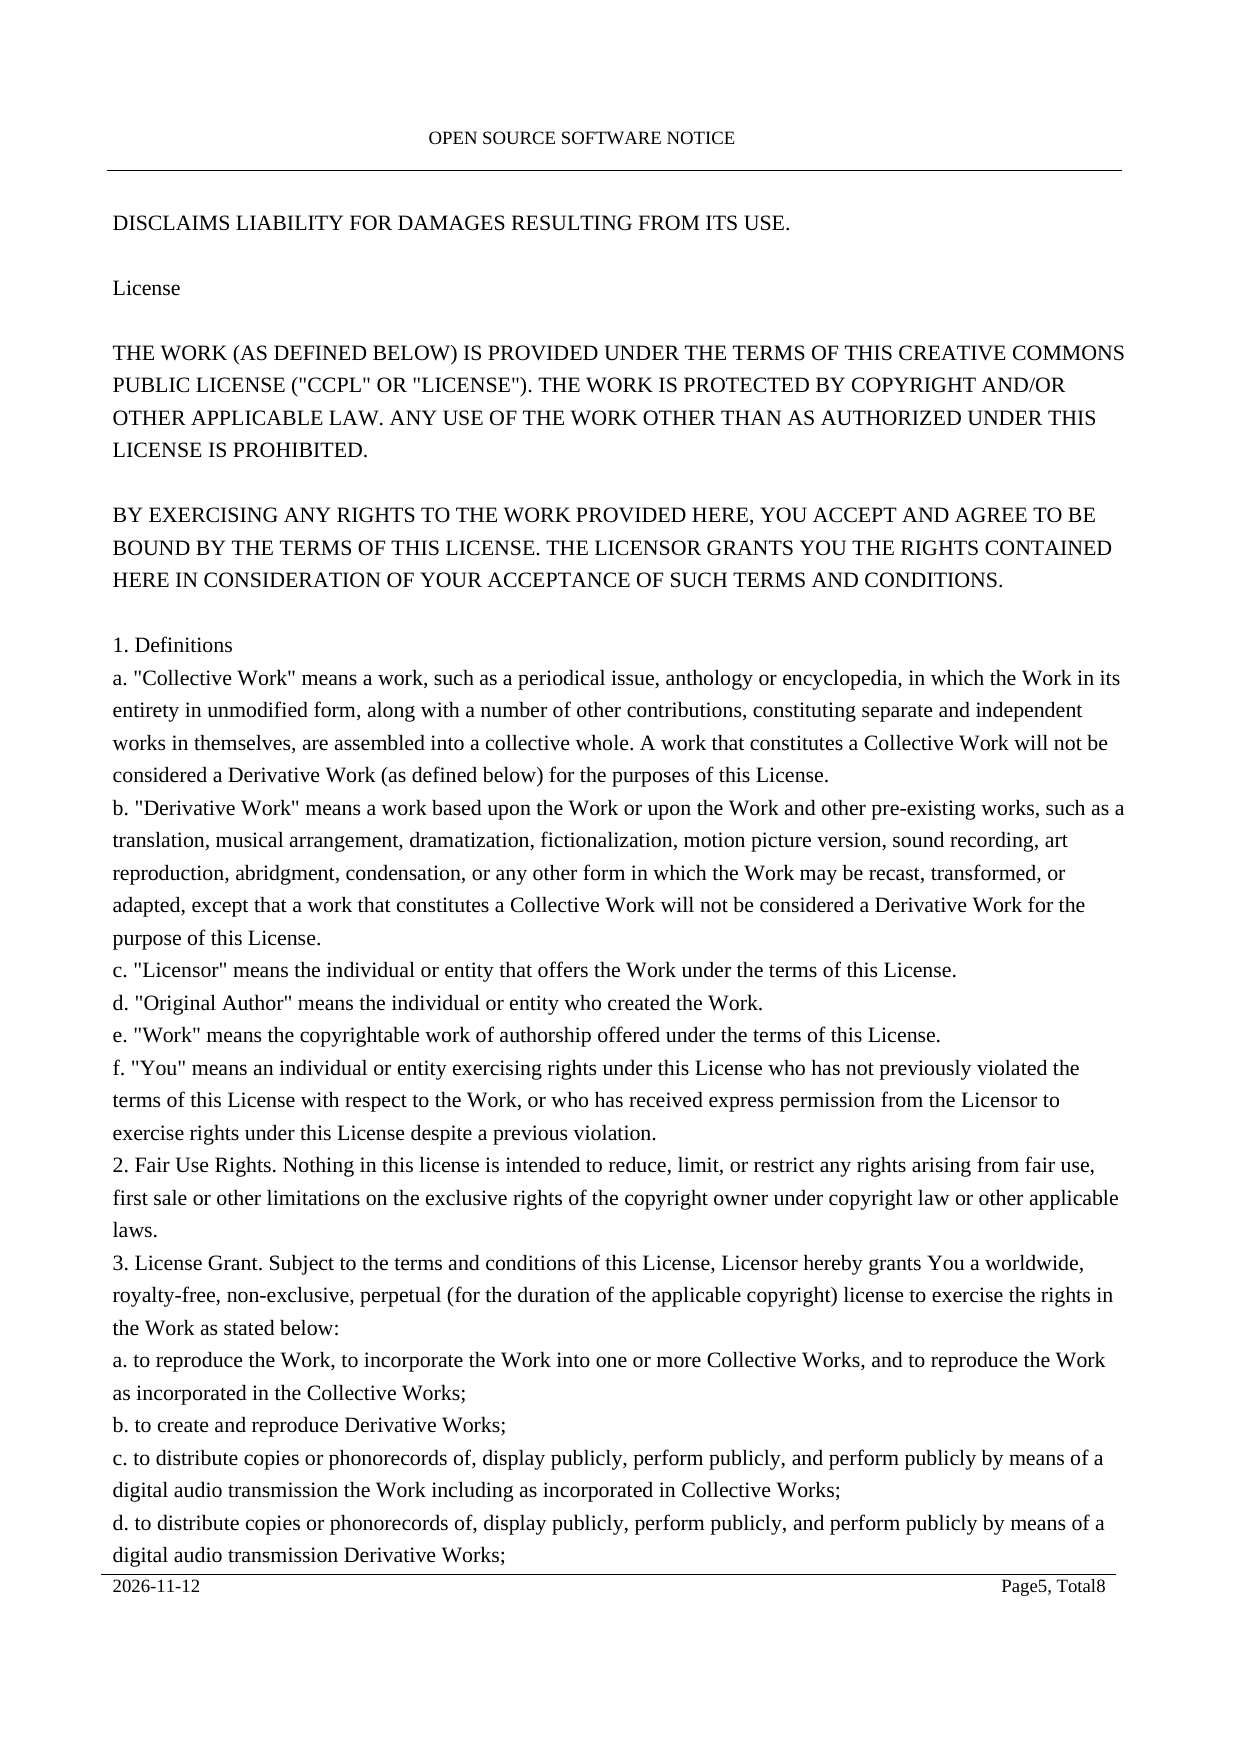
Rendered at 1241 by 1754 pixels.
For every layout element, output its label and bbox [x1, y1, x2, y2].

text [112, 206, 1128, 1571]
